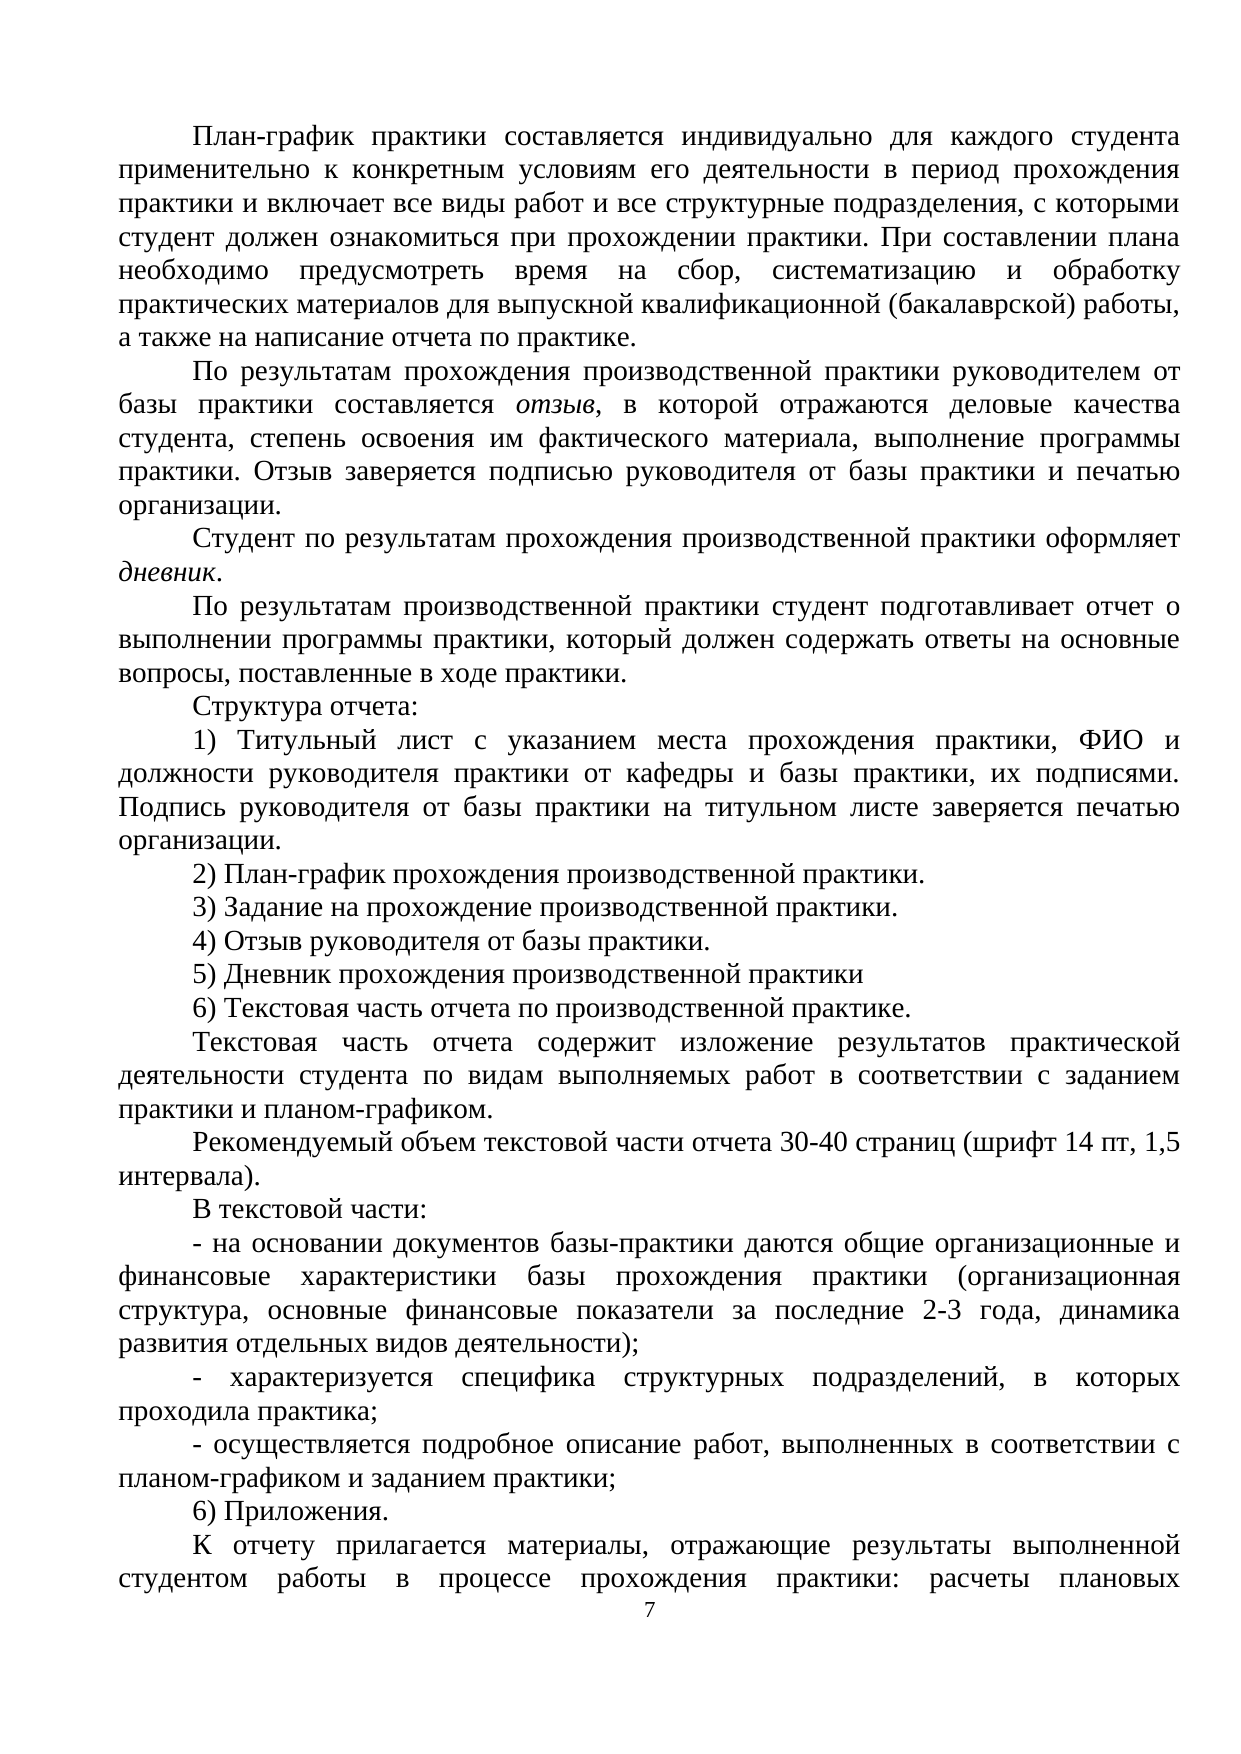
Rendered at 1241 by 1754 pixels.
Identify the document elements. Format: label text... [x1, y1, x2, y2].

text План-график практики составляется индивидуально для каждого студента применительно к конкретным условиям его деятельности в период прохождения практики и включает все виды работ и все структурные подразделения, с которыми студент должен ознакомиться при прохождении практики. При составлении плана необходимо предусмотреть время на сбор, систематизацию и обработку практических материалов для выпускной квалификационной (бакалаврской) работы, а также на написание отчета по практике. [118, 118, 1181, 353]
text Рекомендуемый объем текстовой части отчета 30-40 страниц (шрифт 14 пт, 1,5 интервала). [118, 1124, 1181, 1191]
text - характеризуется специфика структурных подразделений, в которых проходила практика; [118, 1359, 1181, 1426]
text - на основании документов базы-практики даются общие организационные и финансовые характеристики базы прохождения практики (организационная структура, основные финансовые показатели за последние 2-3 года, динамика развития отдельных видов деятельности); [118, 1225, 1181, 1359]
text - осуществляется подробное описание работ, выполненных в соответствии с планом-графиком и заданием практики; [118, 1426, 1181, 1493]
text 3) Задание на прохождение производственной практики. [118, 889, 1181, 923]
text 6) Приложения. [118, 1493, 1181, 1527]
text Студент по результатам прохождения производственной практики оформляет дневник. [118, 521, 1181, 588]
text 2) План-график прохождения производственной практики. [118, 856, 1181, 889]
text Текстовая часть отчета содержит изложение результатов практической деятельности студента по видам выполняемых работ в соответствии с заданием практики и планом-графиком. [118, 1024, 1181, 1124]
text 5) Дневник прохождения производственной практики [118, 957, 1181, 990]
text По результатам производственной практики студент подготавливает отчет о выполнении программы практики, который должен содержать ответы на основные вопросы, поставленные в ходе практики. [118, 588, 1181, 688]
text В текстовой части: [118, 1191, 1181, 1225]
text 1) Титульный лист с указанием места прохождения практики, ФИО и должности руководителя практики от кафедры и базы практики, их подписями. Подпись руководителя от базы практики на титульном листе заверяется печатью организации. [118, 722, 1181, 856]
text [118, 1527, 1181, 1594]
text Структура отчета: [118, 688, 1181, 722]
text По результатам прохождения производственной практики руководителем от базы практики составляется отзыв, в которой отражаются деловые качества студента, степень освоения им фактического материала, выполнение программы практики. Отзыв заверяется подписью руководителя от базы практики и печатью организации. [118, 353, 1181, 521]
text 6) Текстовая часть отчета по производственной практике. [118, 990, 1181, 1024]
text 4) Отзыв руководителя от базы практики. [118, 923, 1181, 957]
